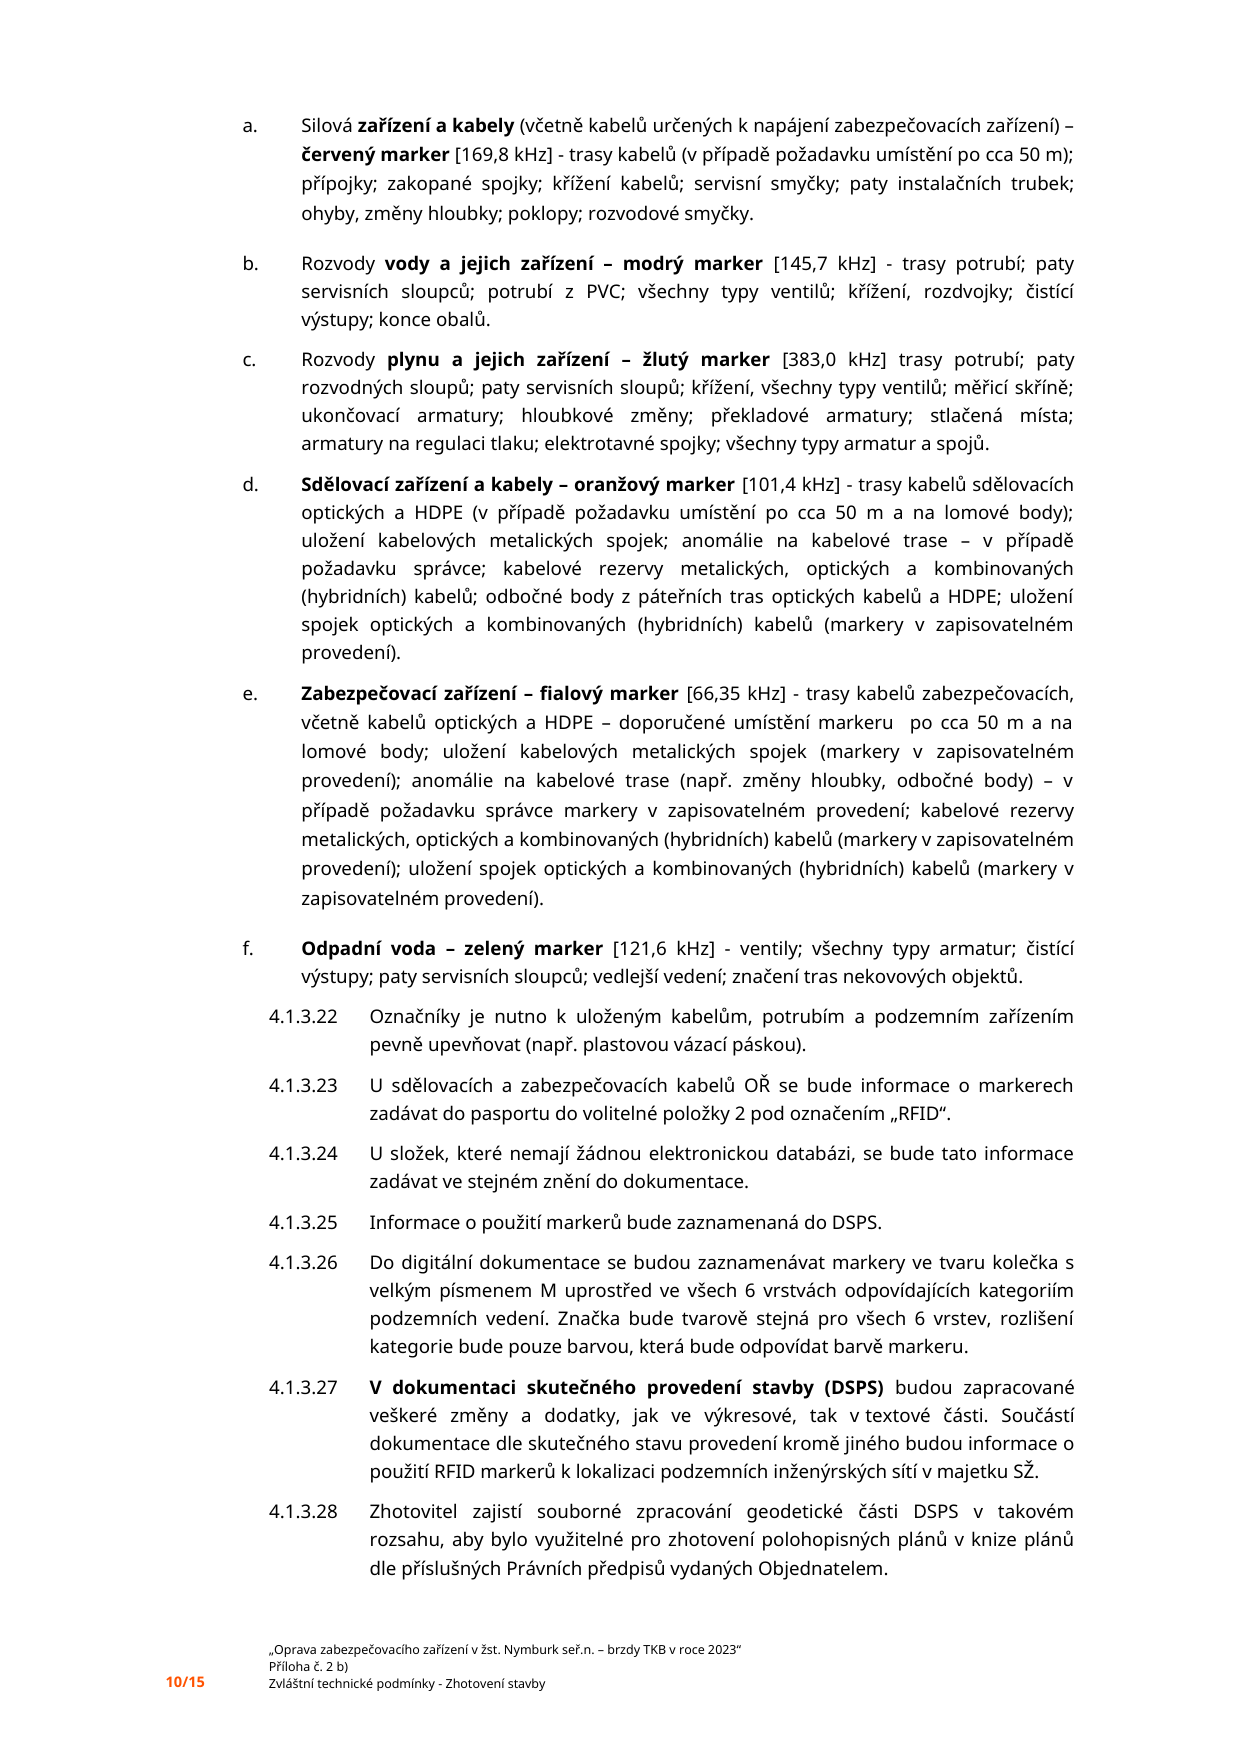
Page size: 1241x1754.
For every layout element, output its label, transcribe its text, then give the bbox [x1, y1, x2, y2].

text Do digitální dokumentace se budou zaznamenávat markery ve tvaru kolečka s velkým písmenem M uprostřed ve všech 6 vrstvách odpovídajících kategoriím podzemních vedení. Značka bude tvarově stejná pro všech 6 vrstev, rozlišení kategorie bude pouze barvou, která bude odpovídat barvě markeru. [269, 1249, 1075, 1359]
list Odpadní voda – zelený marker [121,6 kHz] - ventily; všechny typy armatur; čistící výstupy; paty servisních sloupců; vedlejší vedení; značení tras nekovových objektů. [242, 935, 1075, 988]
list Rozvody plynu a jejich zařízení – žlutý marker [383,0 kHz] trasy potrubí; paty rozvodných sloupů; paty servisních sloupů; křížení, všechny typy ventilů; měřicí skříně; ukončovací armatury; hloubkové změny; překladové armatury; stlačená místa; armatury na regulaci tlaku; elektrotavné spojky; všechny typy armatur a spojů. [242, 347, 1075, 456]
text V dokumentaci skutečného provedení stavby (DSPS) budou zapracované veškeré změny a dodatky, jak ve výkresové, tak v textové části. Součástí dokumentace dle skutečného stavu provedení kromě jiného budou informace o použití RFID markerů k lokalizaci podzemních inženýrských sítí v majetku SŽ. [269, 1374, 1075, 1484]
text U složek, které nemají žádnou elektronickou databázi, se bude tato informace zadávat ve stejném znění do dokumentace. [269, 1141, 1075, 1194]
list Sdělovací zařízení a kabely – oranžový marker [101,4 kHz] - trasy kabelů sdělovacích optických a HDPE (v případě požadavku umístění po cca 50 m a na lomové body); uložení kabelových metalických spojek; anomálie na kabelové trase – v případě požadavku správce; kabelové rezervy metalických, optických a kombinovaných (hybridních) kabelů; odbočné body z páteřních tras optických kabelů a HDPE; uložení spojek optických a kombinovaných (hybridních) kabelů (markery v zapisovatelném provedení). [242, 471, 1075, 665]
list Zabezpečovací zařízení – fialový marker [66,35 kHz] - trasy kabelů zabezpečovacích, včetně kabelů optických a HDPE – doporučené umístění markeru po cca 50 m a na lomové body; uložení kabelových metalických spojek (markery v zapisovatelném provedení); anomálie na kabelové trase (např. změny hloubky, odbočné body) – v případě požadavku správce markery v zapisovatelném provedení; kabelové rezervy metalických, optických a kombinovaných (hybridních) kabelů (markery v zapisovatelném provedení); uložení spojek optických a kombinovaných (hybridních) kabelů (markery v zapisovatelném provedení). [242, 680, 1075, 910]
text U sdělovacích a zabezpečovacích kabelů OŘ se bude informace o markerech zadávat do pasportu do volitelné položky 2 pod označením „RFID“. [269, 1072, 1075, 1126]
list Silová zařízení a kabely (včetně kabelů určených k napájení zabezpečovacích zařízení) – červený marker [169,8 kHz] - trasy kabelů (v případě požadavku umístění po cca 50 m); přípojky; zakopané spojky; křížení kabelů; servisní smyčky; paty instalačních trubek; ohyby, změny hloubky; poklopy; rozvodové smyčky. [242, 112, 1075, 226]
text Označníky je nutno k uloženým kabelům, potrubím a podzemním zařízením pevně upevňovat (např. plastovou vázací páskou). [269, 1003, 1075, 1057]
text Informace o použití markerů bude zaznamenaná do DSPS. [269, 1209, 1075, 1234]
list Rozvody vody a jejich zařízení – modrý marker [145,7 kHz] - trasy potrubí; paty servisních sloupců; potrubí z PVC; všechny typy ventilů; křížení, rozdvojky; čistící výstupy; konce obalů. [242, 250, 1075, 332]
text Zhotovitel zajistí souborné zpracování geodetické části DSPS v takovém rozsahu, aby bylo využitelné pro zhotovení polohopisných plánů v knize plánů dle příslušných Právních předpisů vydaných Objednatelem. [269, 1499, 1075, 1580]
